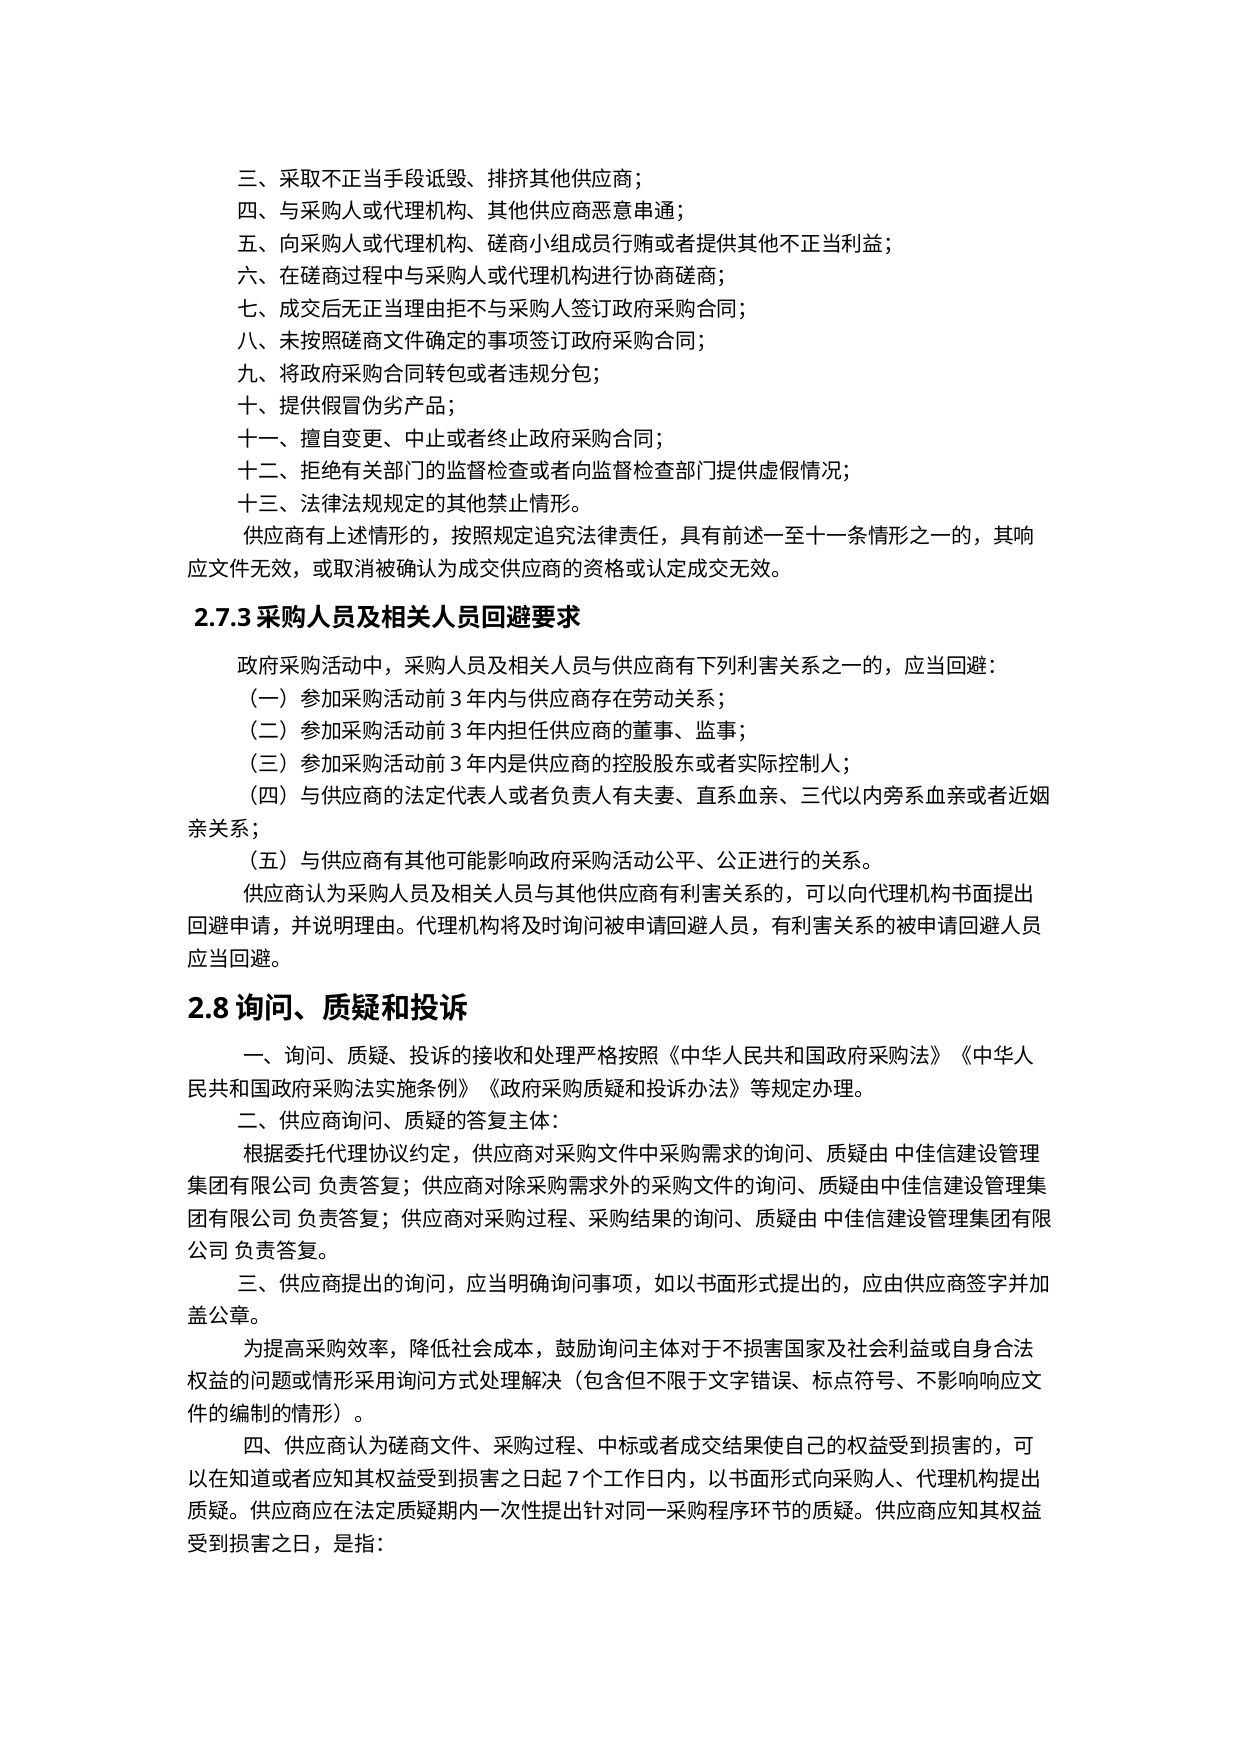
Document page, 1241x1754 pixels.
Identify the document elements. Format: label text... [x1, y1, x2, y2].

text 二、供应商询问、质疑的答复主体： [187, 1104, 1053, 1137]
text （一）参加采购活动前3年内与供应商存在劳动关系； [187, 682, 1053, 714]
text 三、供应商提出的询问，应当明确询问事项，如以书面形式提出的，应由供应商签字并加盖公章。 [187, 1267, 1053, 1332]
text 政府采购活动中，采购人员及相关人员与供应商有下列利害关系之一的，应当回避： [187, 649, 1053, 682]
text 十三、法律法规规定的其他禁止情形。 [187, 487, 1053, 519]
text 一、询问、质疑、投诉的接收和处理严格按照《中华人民共和国政府采购法》《中华人民共和国政府采购法实施条例》《政府采购质疑和投诉办法》等规定办理。 [187, 1039, 1053, 1104]
text 五、向采购人或代理机构、磋商小组成员行贿或者提供其他不正当利益； [187, 227, 1053, 259]
text 四、与采购人或代理机构、其他供应商恶意串通； [187, 194, 1053, 227]
text 六、在磋商过程中与采购人或代理机构进行协商磋商； [187, 259, 1053, 292]
text （三）参加采购活动前3年内是供应商的控股股东或者实际控制人； [187, 747, 1053, 779]
text 四、供应商认为磋商文件、采购过程、中标或者成交结果使自己的权益受到损害的，可以在知道或者应知其权益受到损害之日起7个工作日内，以书面形式向采购人、代理机构提出质疑。供应商应在法定质疑期内一次性提出针对同一采购程序环节的质疑。供应商应知其权益受到损害之日，是指： [187, 1429, 1053, 1559]
text （五）与供应商有其他可能影响政府采购活动公平、公正进行的关系。 [187, 844, 1053, 877]
text 十、提供假冒伪劣产品； [187, 389, 1053, 422]
text 十一、擅自变更、中止或者终止政府采购合同； [187, 422, 1053, 454]
text 2.8询问、质疑和投诉 [187, 974, 1053, 1039]
text 供应商认为采购人员及相关人员与其他供应商有利害关系的，可以向代理机构书面提出回避申请，并说明理由。代理机构将及时询问被申请回避人员，有利害关系的被申请回避人员应当回避。 [187, 877, 1053, 974]
text 九、将政府采购合同转包或者违规分包； [187, 357, 1053, 389]
text 为提高采购效率，降低社会成本，鼓励询问主体对于不损害国家及社会利益或自身合法权益的问题或情形采用询问方式处理解决（包含但不限于文字错误、标点符号、不影响响应文件的编制的情形）。 [187, 1332, 1053, 1429]
text 十二、拒绝有关部门的监督检查或者向监督检查部门提供虚假情况； [187, 454, 1053, 487]
text 根据委托代理协议约定，供应商对采购文件中采购需求的询问、质疑由 中佳信建设管理集团有限公司 负责答复；供应商对除采购需求外的采购文件的询问、质疑由中佳信建设管理集团有限公司 负责答复；供应商对采购过程、采购结果的询问、质疑由 中佳信建设管理集团有限公司 负责答复。 [187, 1137, 1053, 1267]
text 八、未按照磋商文件确定的事项签订政府采购合同； [187, 324, 1053, 357]
text 七、成交后无正当理由拒不与采购人签订政府采购合同； [187, 292, 1053, 324]
text 三、采取不正当手段诋毁、排挤其他供应商； [187, 162, 1053, 194]
text （二）参加采购活动前3年内担任供应商的董事、监事； [187, 714, 1053, 747]
text （四）与供应商的法定代表人或者负责人有夫妻、直系血亲、三代以内旁系血亲或者近姻亲关系； [187, 779, 1053, 844]
text 2.7.3采购人员及相关人员回避要求 [187, 584, 1053, 649]
text 供应商有上述情形的，按照规定追究法律责任，具有前述一至十一条情形之一的，其响应文件无效，或取消被确认为成交供应商的资格或认定成交无效。 [187, 519, 1053, 584]
